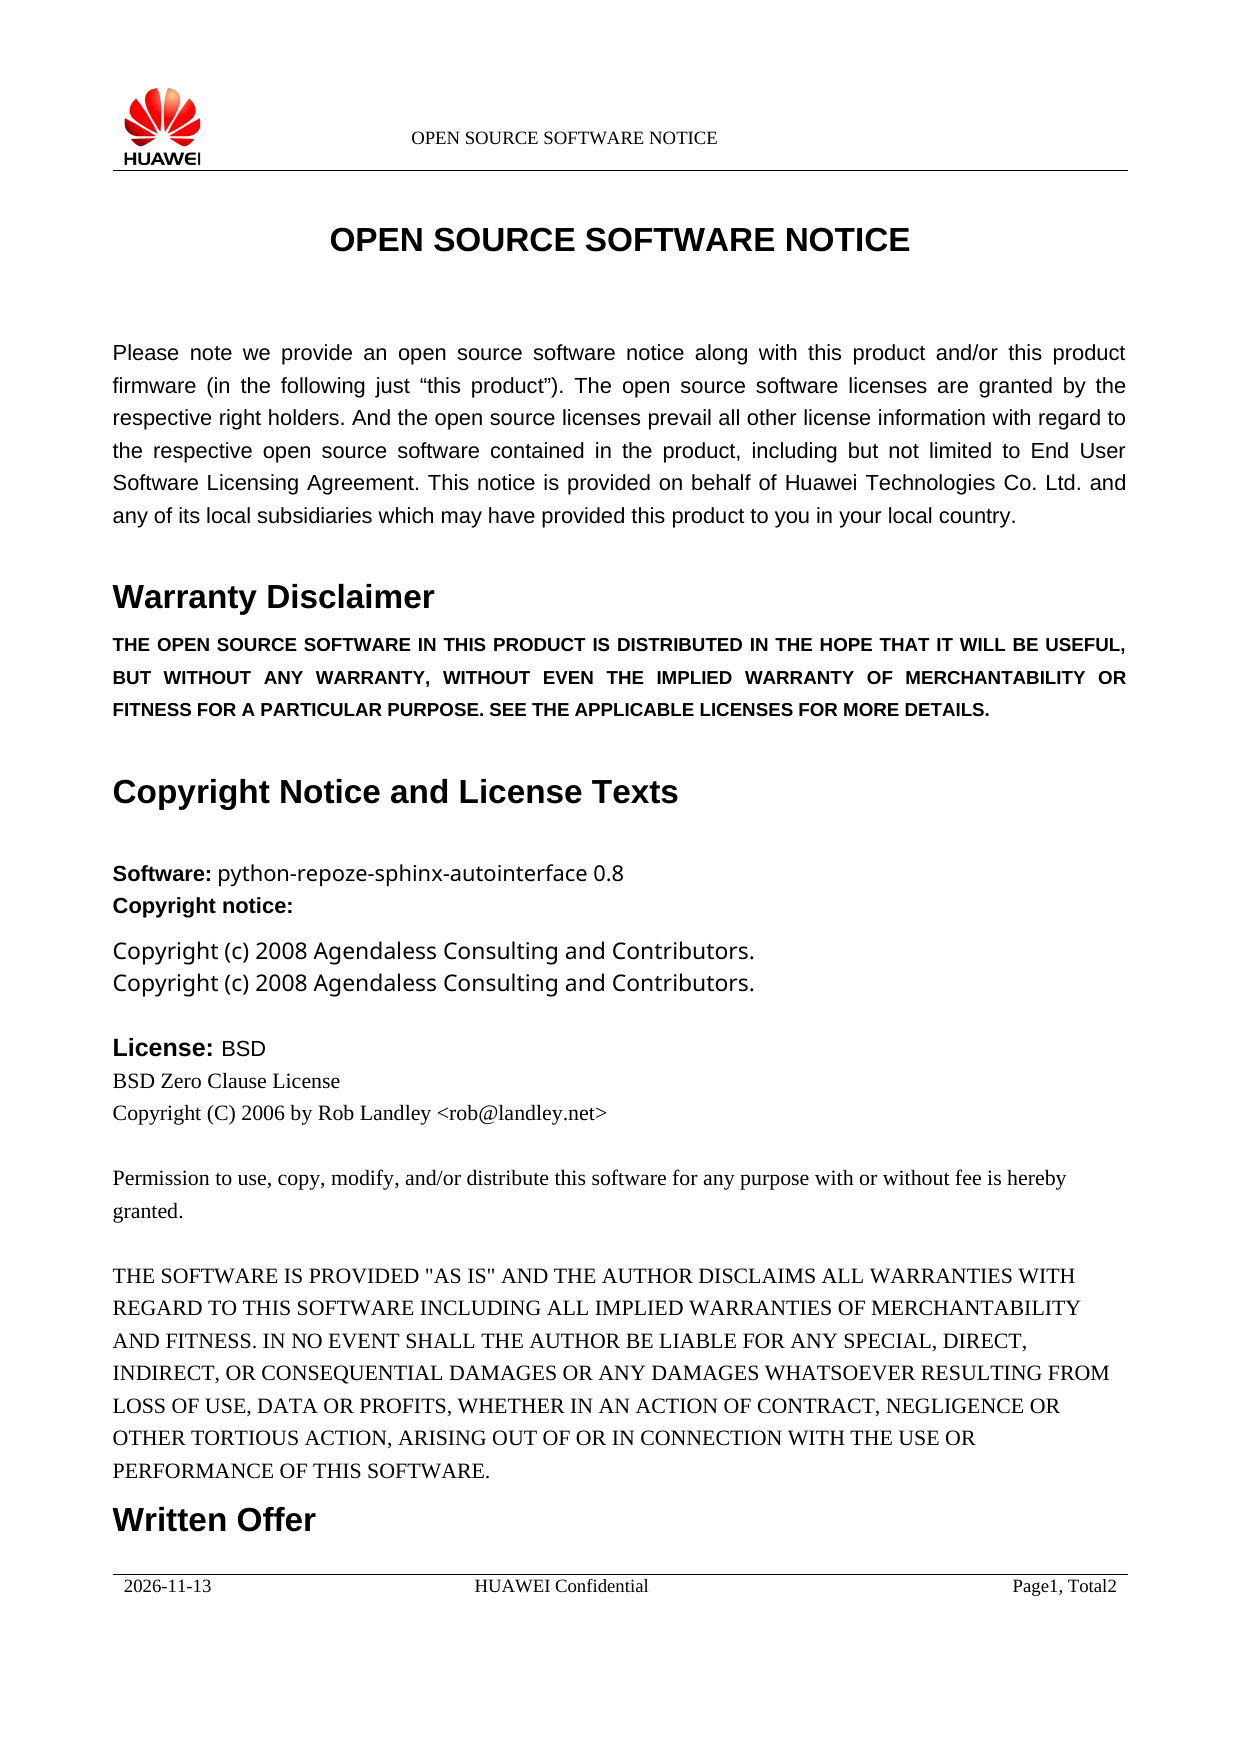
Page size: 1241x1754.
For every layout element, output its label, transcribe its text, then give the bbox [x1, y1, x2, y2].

text Copyright Notice and License Texts [112, 759, 1128, 824]
text Please note we provide an open source software notice along with this product and/or this product firmware (in the following just “this product”). The open source software licenses are granted by the respective right holders. And the open source licenses prevail all other license information with regard to the respective open source software contained in the product, including but not limited to End User Software Licensing Agreement. This notice is provided on behalf of Huawei Technologies Co. Ltd. and any of its local subsidiaries which may have provided this product to you in your local country. [112, 336, 1128, 531]
text The open source software in this product is distributed in the hope that it will be useful, but WITHOUT ANY WARRANTY, without even the implied warranty of MERCHANTABILITY or FITNESS FOR A PARTICULAR PURPOSE. See the applicable licenses for more details. [112, 629, 1128, 726]
text License: BSD [112, 1031, 1128, 1064]
text Copyright (c) 2008 Agendaless Consulting and Contributors. [112, 966, 1128, 999]
title Software: python-repoze-sphinx-autointerface 0.8 [112, 856, 1128, 889]
text Copyright notice: [112, 889, 1128, 921]
text Warranty Disclaimer [112, 564, 1128, 629]
text OPEN SOURCE SOFTWARE NOTICE [112, 206, 1128, 271]
text Copyright (C) 2006 by Rob Landley <rob@landley.net> [112, 1096, 1128, 1129]
text Copyright (c) 2008 Agendaless Consulting and Contributors. [112, 934, 1128, 966]
picture [124, 88, 201, 165]
text Permission to use, copy, modify, and/or distribute this software for any purpose with or without fee is hereby granted. [112, 1161, 1128, 1226]
text Written Offer [112, 1486, 1128, 1551]
text THE SOFTWARE IS PROVIDED "AS IS" AND THE AUTHOR DISCLAIMS ALL WARRANTIES WITH REGARD TO THIS SOFTWARE INCLUDING ALL IMPLIED WARRANTIES OF MERCHANTABILITY AND FITNESS. IN NO EVENT SHALL THE AUTHOR BE LIABLE FOR ANY SPECIAL, DIRECT, INDIRECT, OR CONSEQUENTIAL DAMAGES OR ANY DAMAGES WHATSOEVER RESULTING FROM LOSS OF USE, DATA OR PROFITS, WHETHER IN AN ACTION OF CONTRACT, NEGLIGENCE OR OTHER TORTIOUS ACTION, ARISING OUT OF OR IN CONNECTION WITH THE USE OR PERFORMANCE OF THIS SOFTWARE. [112, 1259, 1128, 1486]
text BSD Zero Clause License [112, 1064, 1128, 1096]
